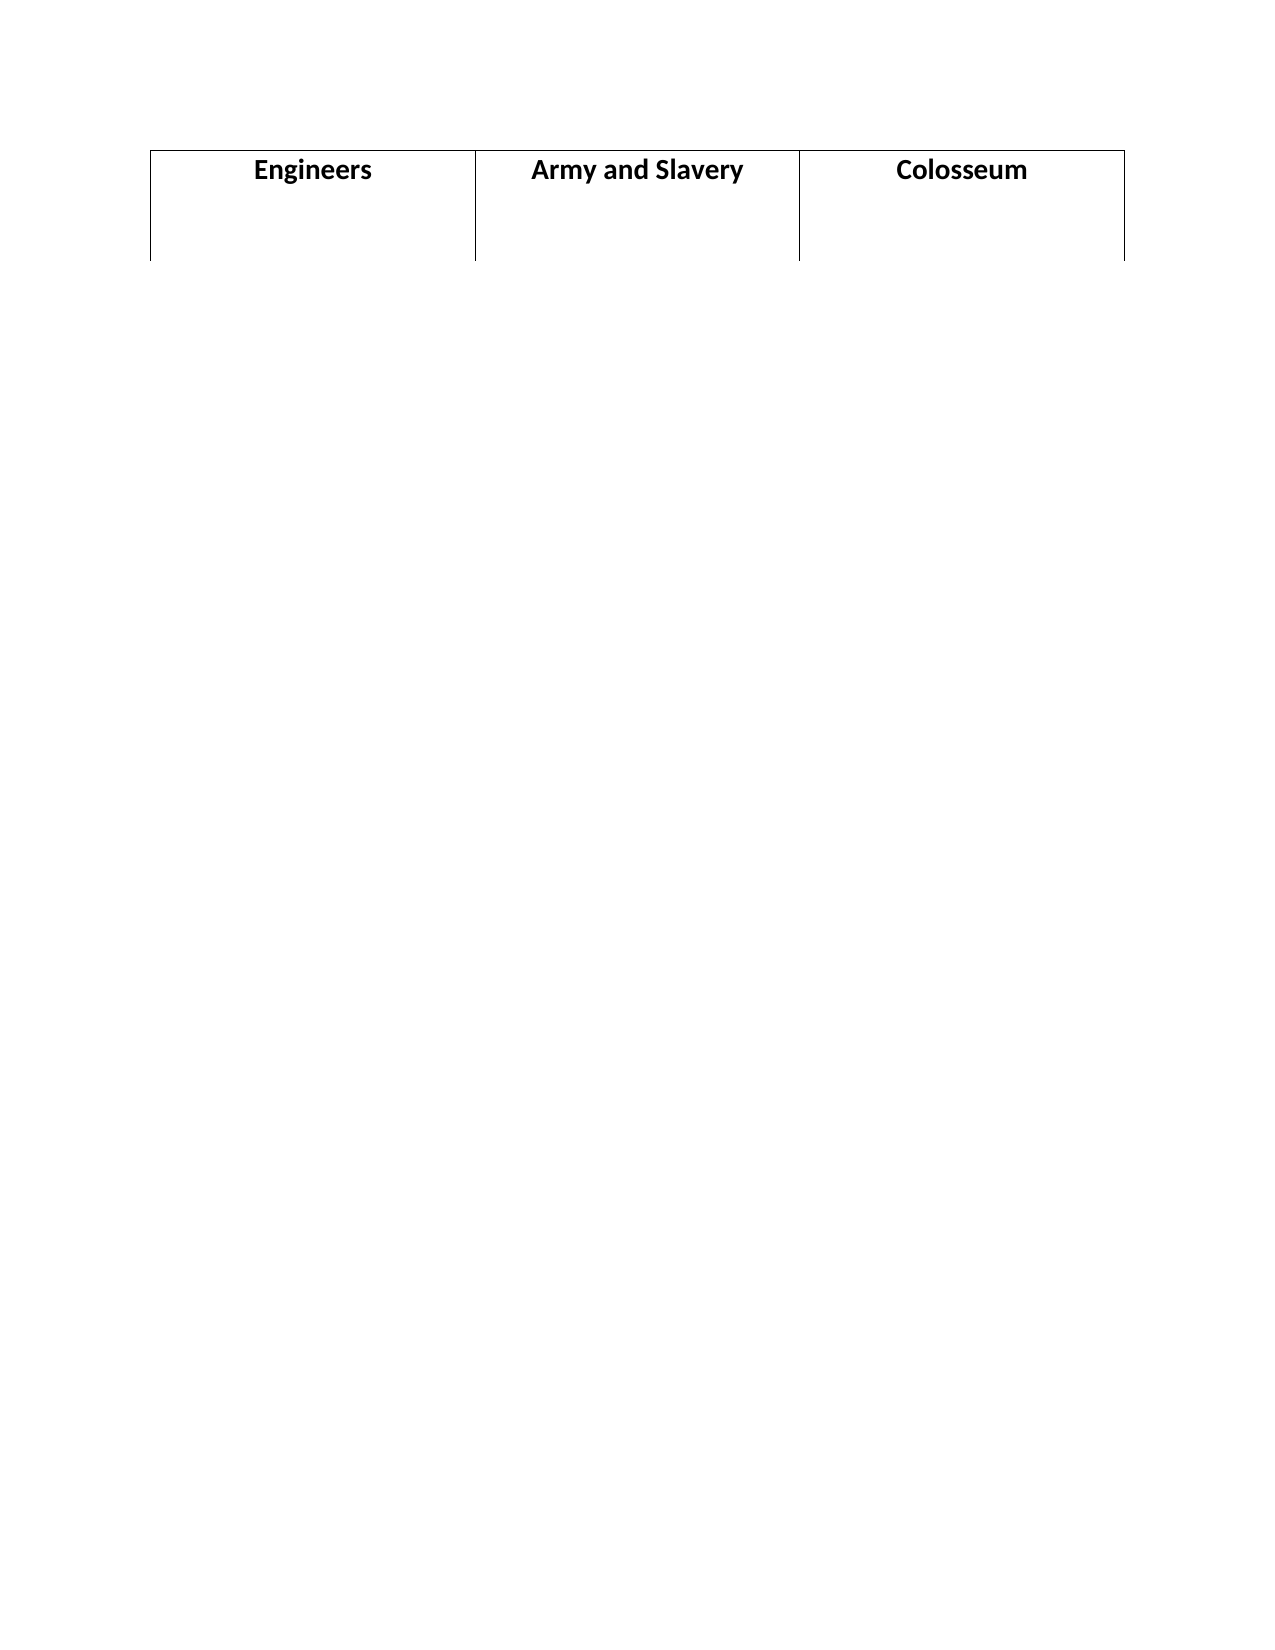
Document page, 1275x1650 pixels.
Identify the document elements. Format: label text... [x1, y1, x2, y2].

table_header Engineers [151, 151, 475, 261]
table_header Army and Slavery [476, 151, 799, 261]
table_header Colosseum [800, 151, 1124, 261]
